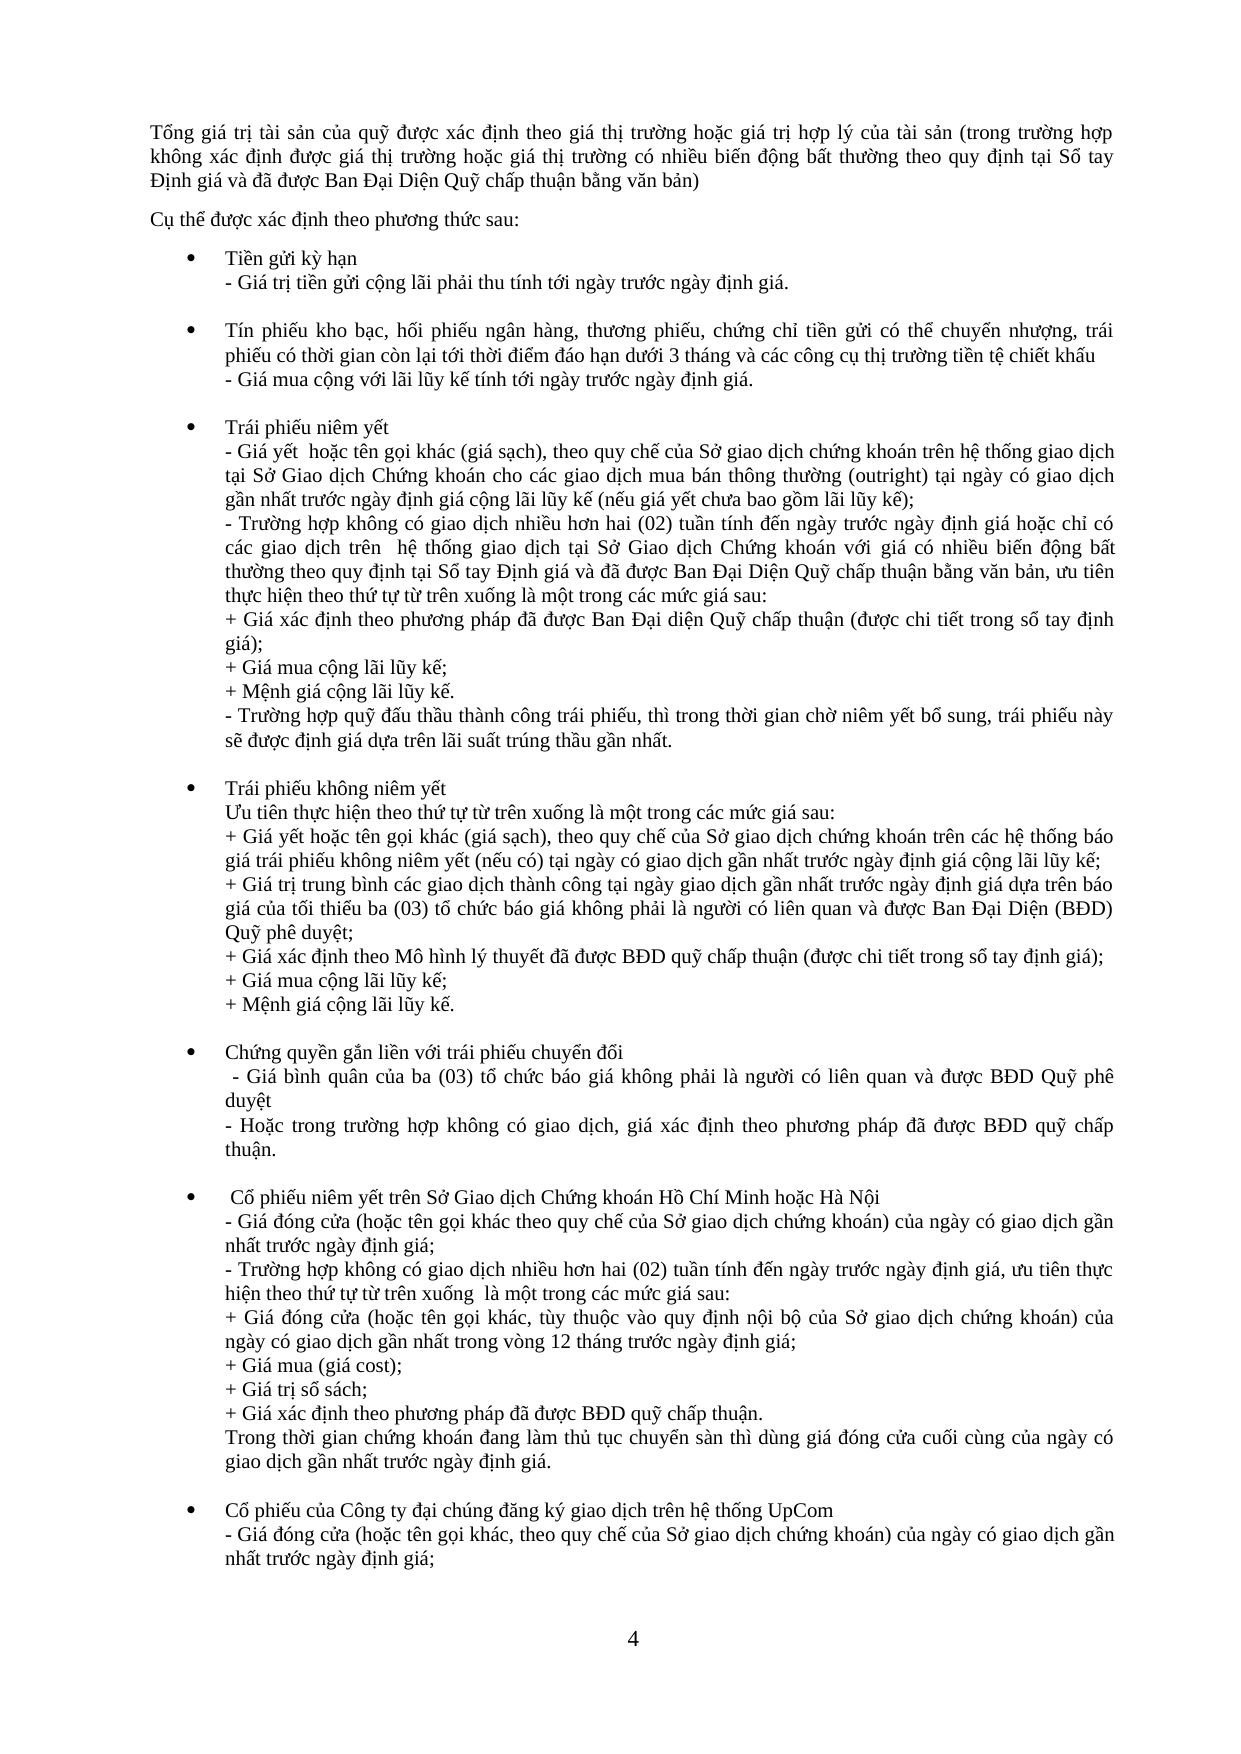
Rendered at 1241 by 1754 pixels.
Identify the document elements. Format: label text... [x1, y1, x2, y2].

list - Giá yết hoặc tên gọi khác (giá sạch), theo quy chế của Sở giao dịch chứng khoán trên hệ thống giao dịch tại Sở Giao dịch Chứng khoán cho các giao dịch mua bán thông thường (outright) tại ngày có giao dịch gần nhất trước ngày định giá cộng lãi lũy kế (nếu giá yết chưa bao gồm lãi lũy kế); [225, 439, 1116, 511]
list + Giá yết hoặc tên gọi khác (giá sạch), theo quy chế của Sở giao dịch chứng khoán trên các hệ thống báo giá trái phiếu không niêm yết (nếu có) tại ngày có giao dịch gần nhất trước ngày định giá cộng lãi lũy kế; [225, 824, 1116, 872]
list - Giá mua cộng với lãi lũy kế tính tới ngày trước ngày định giá. [225, 367, 1116, 391]
list Trái phiếu không niêm yết [187, 776, 1116, 800]
list - Hoặc trong trường hợp không có giao dịch, giá xác định theo phương pháp đã được BĐD quỹ chấp thuận. [225, 1112, 1116, 1161]
list - Trường hợp không có giao dịch nhiều hơn hai (02) tuần tính đến ngày trước ngày định giá hoặc chỉ có các giao dịch trên hệ thống giao dịch tại Sở Giao dịch Chứng khoán với giá có nhiều biến động bất thường theo quy định tại Sổ tay Định giá và đã được Ban Đại Diện Quỹ chấp thuận bằng văn bản, ưu tiên thực hiện theo thứ tự từ trên xuống là một trong các mức giá sau: [225, 511, 1116, 607]
list - Trường hợp quỹ đấu thầu thành công trái phiếu, thì trong thời gian chờ niêm yết bổ sung, trái phiếu này sẽ được định giá dựa trên lãi suất trúng thầu gần nhất. [225, 703, 1116, 752]
list Tín phiếu kho bạc, hối phiếu ngân hàng, thương phiếu, chứng chỉ tiền gửi có thể chuyển nhượng, trái phiếu có thời gian còn lại tới thời điểm đáo hạn dưới 3 tháng và các công cụ thị trường tiền tệ chiết khấu [187, 318, 1116, 367]
list + Giá mua cộng lãi lũy kế; [225, 655, 1116, 679]
list + Giá xác định theo phương pháp đã được Ban Đại diện Quỹ chấp thuận (được chi tiết trong sổ tay định giá); [225, 607, 1116, 655]
list + Giá đóng cửa (hoặc tên gọi khác, tùy thuộc vào quy định nội bộ của Sở giao dịch chứng khoán) của ngày có giao dịch gần nhất trong vòng 12 tháng trước ngày định giá; [225, 1305, 1116, 1353]
list + Giá trị sổ sách; [225, 1377, 1116, 1401]
list - Trường hợp không có giao dịch nhiều hơn hai (02) tuần tính đến ngày trước ngày định giá, ưu tiên thực hiện theo thứ tự từ trên xuống là một trong các mức giá sau: [225, 1257, 1116, 1305]
list - Giá trị tiền gửi cộng lãi phải thu tính tới ngày trước ngày định giá. [225, 270, 1116, 294]
list Ưu tiên thực hiện theo thứ tự từ trên xuống là một trong các mức giá sau: [225, 800, 1116, 824]
list + Giá mua cộng lãi lũy kế; [225, 968, 1116, 992]
list Cổ phiếu niêm yết trên Sở Giao dịch Chứng khoán Hồ Chí Minh hoặc Hà Nội [187, 1185, 1116, 1209]
list Trái phiếu niêm yết [187, 415, 1116, 439]
list - Giá đóng cửa (hoặc tên gọi khác theo quy chế của Sở giao dịch chứng khoán) của ngày có giao dịch gần nhất trước ngày định giá; [225, 1209, 1116, 1257]
list - Giá bình quân của ba (03) tổ chức báo giá không phải là người có liên quan và được BĐD Quỹ phê duyệt [225, 1064, 1116, 1112]
list Cụ thể được xác định theo phương thức sau: [150, 207, 1116, 231]
list + Giá xác định theo phương pháp đã được BĐD quỹ chấp thuận. [225, 1401, 1116, 1425]
list Tổng giá trị tài sản của quỹ được xác định theo giá thị trường hoặc giá trị hợp lý của tài sản (trong trường hợp không xác định được giá thị trường hoặc giá thị trường có nhiều biến động bất thường theo quy định tại Sổ tay Định giá và đã được Ban Đại Diện Quỹ chấp thuận bằng văn bản) [150, 120, 1116, 192]
list Tiền gửi kỳ hạn [187, 246, 1116, 270]
list + Mệnh giá cộng lãi lũy kế. [225, 992, 1116, 1016]
list + Giá trị trung bình các giao dịch thành công tại ngày giao dịch gần nhất trước ngày định giá dựa trên báo giá của tối thiểu ba (03) tổ chức báo giá không phải là người có liên quan và được Ban Đại Diện (BĐD) Quỹ phê duyệt; [225, 872, 1116, 944]
list + Giá mua (giá cost); [225, 1353, 1116, 1377]
list + Giá xác định theo Mô hình lý thuyết đã được BĐD quỹ chấp thuận (được chi tiết trong sổ tay định giá); [225, 944, 1116, 968]
list Cổ phiếu của Công ty đại chúng đăng ký giao dịch trên hệ thống UpCom [187, 1497, 1116, 1522]
list - Giá đóng cửa (hoặc tên gọi khác, theo quy chế của Sở giao dịch chứng khoán) của ngày có giao dịch gần nhất trước ngày định giá; [225, 1522, 1116, 1570]
list Chứng quyền gắn liền với trái phiếu chuyển đổi [187, 1040, 1116, 1064]
list + Mệnh giá cộng lãi lũy kế. [225, 679, 1116, 703]
list Trong thời gian chứng khoán đang làm thủ tục chuyển sàn thì dùng giá đóng cửa cuối cùng của ngày có giao dịch gần nhất trước ngày định giá. [225, 1425, 1116, 1473]
